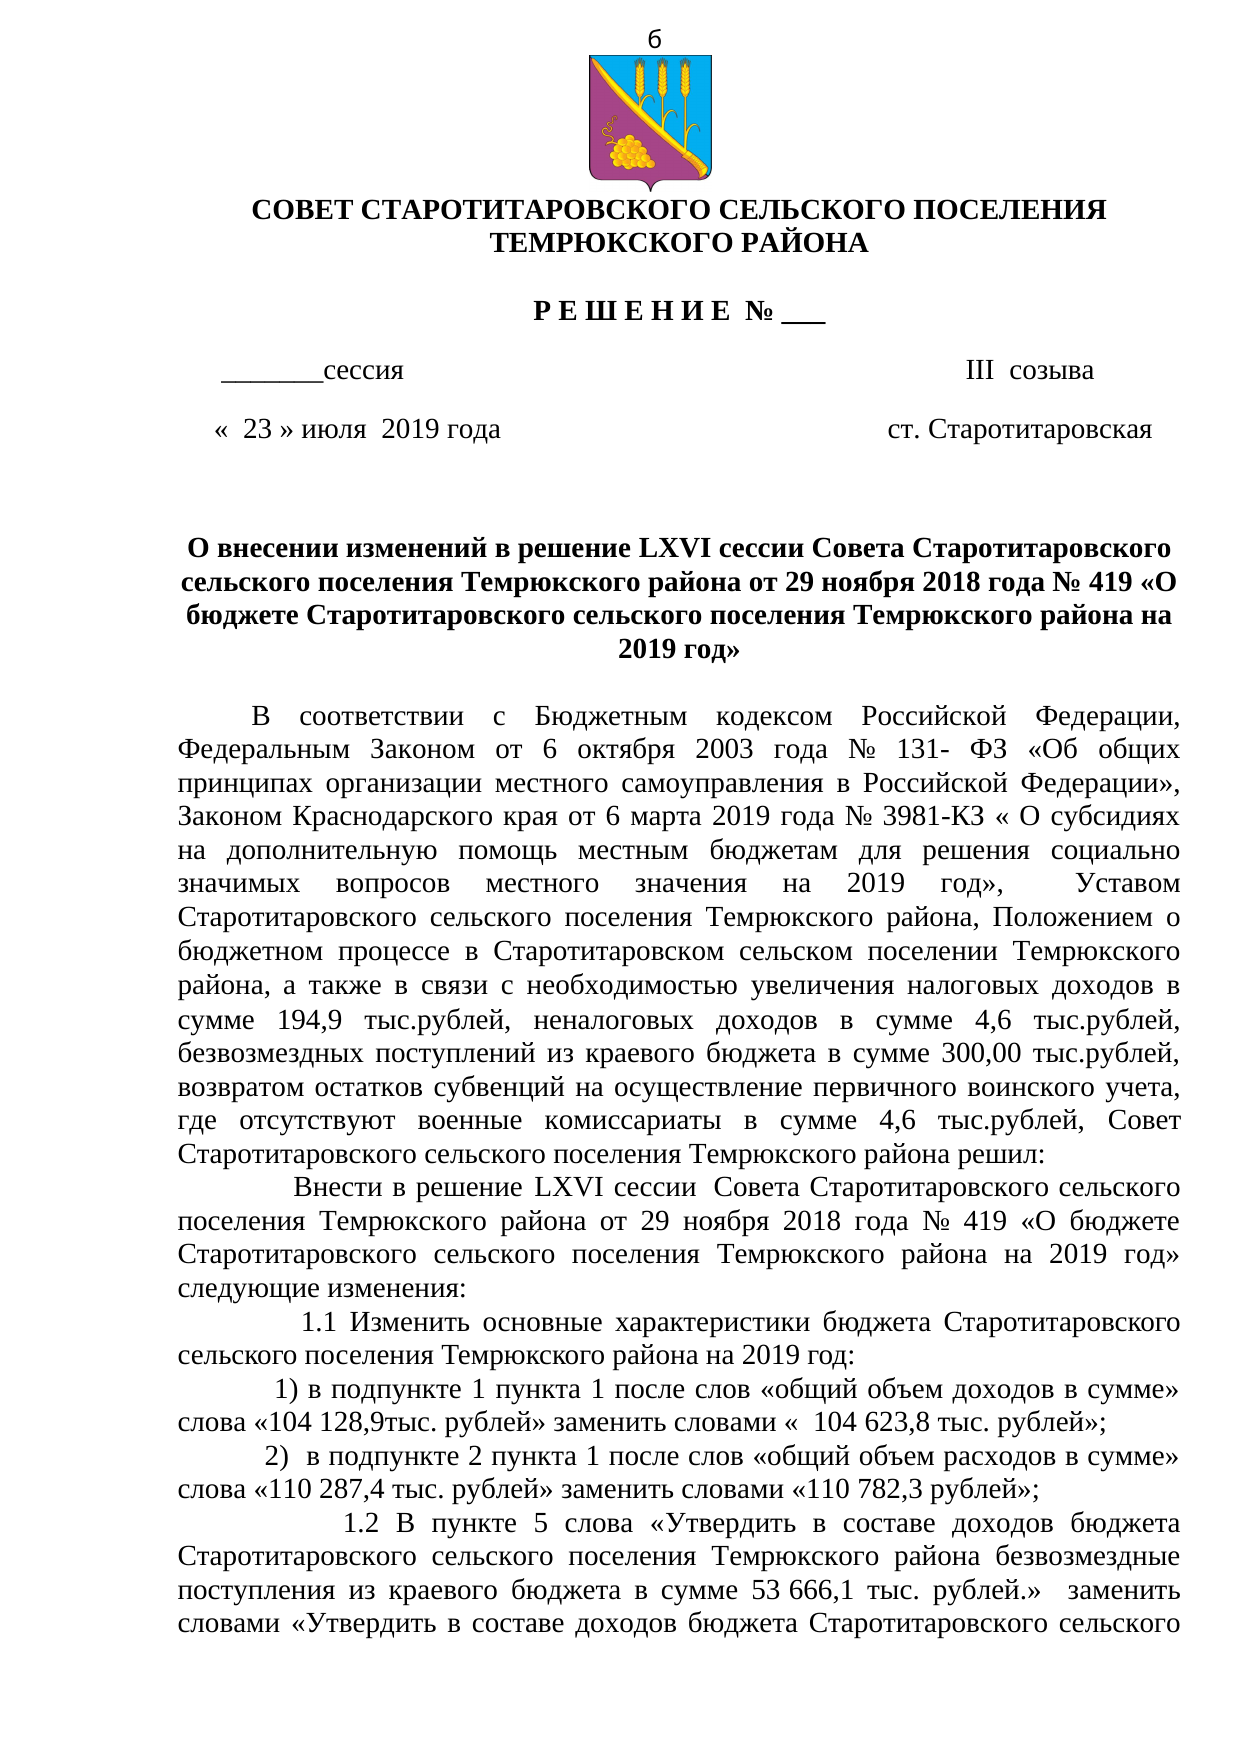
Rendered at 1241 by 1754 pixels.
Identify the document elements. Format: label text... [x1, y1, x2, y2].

text Внести в решение LXVI сессии Совета Старотитаровского сельского поселения Темрюкского района от 29 ноября 2018 года № 419 «О бюджете Старотитаровского сельского поселения Темрюкского района на 2019 год» следующие изменения: [177, 1169, 1181, 1304]
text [177, 1505, 1181, 1639]
text СОВЕТ СТАРОТИТАРОВСКОГО СЕЛЬСКОГО ПОСЕЛЕНИЯ [177, 59, 1181, 226]
text О внесении изменений в решение LXVI сессии Совета Старотитаровского сельского поселения Темрюкского района от 29 ноября 2018 года № 419 «О бюджете Старотитаровского сельского поселения Темрюкского района на 2019 год» [177, 530, 1181, 664]
text 2) в подпункте 2 пункта 1 после слов «общий объем расходов в сумме» слова «110 287,4 тыс. рублей» заменить словами «110 782,3 рублей»; [177, 1438, 1181, 1505]
text 1) в подпункте 1 пункта 1 после слов «общий объем доходов в сумме» слова «104 128,9тыс. рублей» заменить словами « 104 623,8 тыс. рублей»; [177, 1371, 1181, 1438]
text « 23 » июля 2019 года ст. Старотитаровская [177, 411, 1181, 445]
text В соответствии с Бюджетным кодексом Российской Федерации, Федеральным Законом от 6 октября 2003 года № 131- ФЗ «Об общих принципах организации местного самоуправления в Российской Федерации», Законом Краснодарского края от 6 марта 2019 года № 3981-КЗ « О субсидиях на дополнительную помощь местным бюджетам для решения социально значимых вопросов местного значения на 2019 год», Уставом Старотитаровского сельского поселения Темрюкского района, Положением о бюджетном процессе в Старотитаровском сельском поселении Темрюкского района, а также в связи с необходимостью увеличения налоговых доходов в сумме 194,9 тыс.рублей, неналоговых доходов в сумме 4,6 тыс.рублей, безвозмездных поступлений из краевого бюджета в сумме 300,00 тыс.рублей, возвратом остатков субвенций на осуществление первичного воинского учета, где отсутствуют военные комиссариаты в сумме 4,6 тыс.рублей, Совет Старотитаровского сельского поселения Темрюкского района решил: [177, 698, 1181, 1169]
text _______сессия III созыва [177, 352, 1181, 386]
text 1.1 Изменить основные характеристики бюджета Старотитаровского сельского поселения Темрюкского района на 2019 год: [177, 1304, 1181, 1371]
text Р Е Ш Е Н И Е № ___ [177, 293, 1181, 326]
text ТЕМРЮКСКОГО РАЙОНА [177, 226, 1181, 259]
